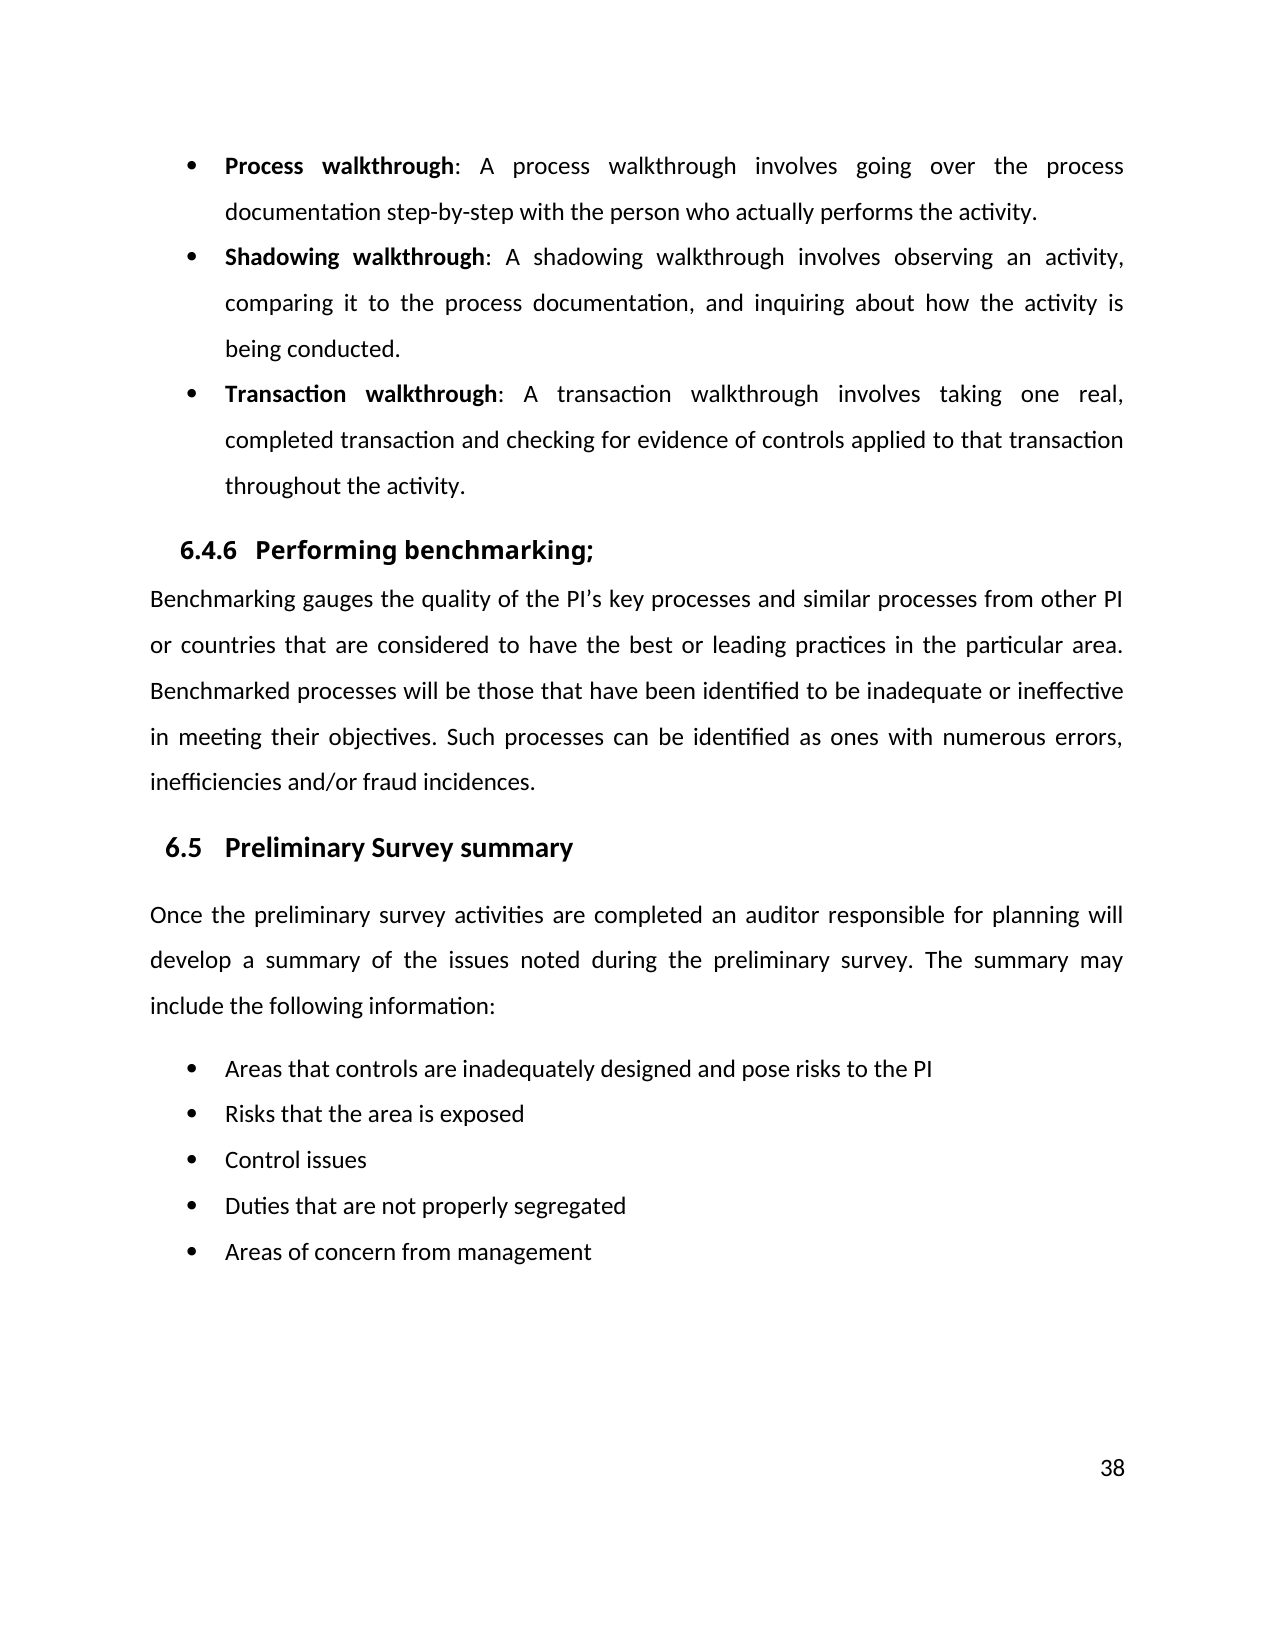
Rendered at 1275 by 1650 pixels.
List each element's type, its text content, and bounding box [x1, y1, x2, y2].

list Risks that the area is exposed [187, 1098, 1125, 1129]
list Process walkthrough: A process walkthrough involves going over the process documentation step-by-step with the person who actually performs the activity. [187, 150, 1125, 226]
text Once the preliminary survey activities are completed an auditor responsible for planning will develop a summary of the issues noted during the preliminary survey. The summary may include the following information: [150, 899, 1125, 1021]
list Areas of concern from management [187, 1236, 1125, 1266]
subtitle Preliminary Survey summary [165, 829, 1125, 864]
list Areas that controls are inadequately designed and pose risks to the PI [187, 1053, 1125, 1083]
text Benchmarking gauges the quality of the PI’s key processes and similar processes from other PI or countries that are considered to have the best or leading practices in the particular area. Benchmarked processes will be those that have been identified to be inadequate or ineffective in meeting their objectives. Such processes can be identified as ones with numerous errors, inefficiencies and/or fraud incidences. [150, 583, 1125, 797]
list Duties that are not properly segregated [187, 1190, 1125, 1221]
list Transaction walkthrough: A transaction walkthrough involves taking one real, completed transaction and checking for evidence of controls applied to that transaction throughout the activity. [187, 379, 1125, 501]
list Shadowing walkthrough: A shadowing walkthrough involves observing an activity, comparing it to the process documentation, and inquiring about how the activity is being conducted. [187, 241, 1125, 363]
list Control issues [187, 1144, 1125, 1175]
subtitle Performing benchmarking; [180, 532, 1095, 567]
